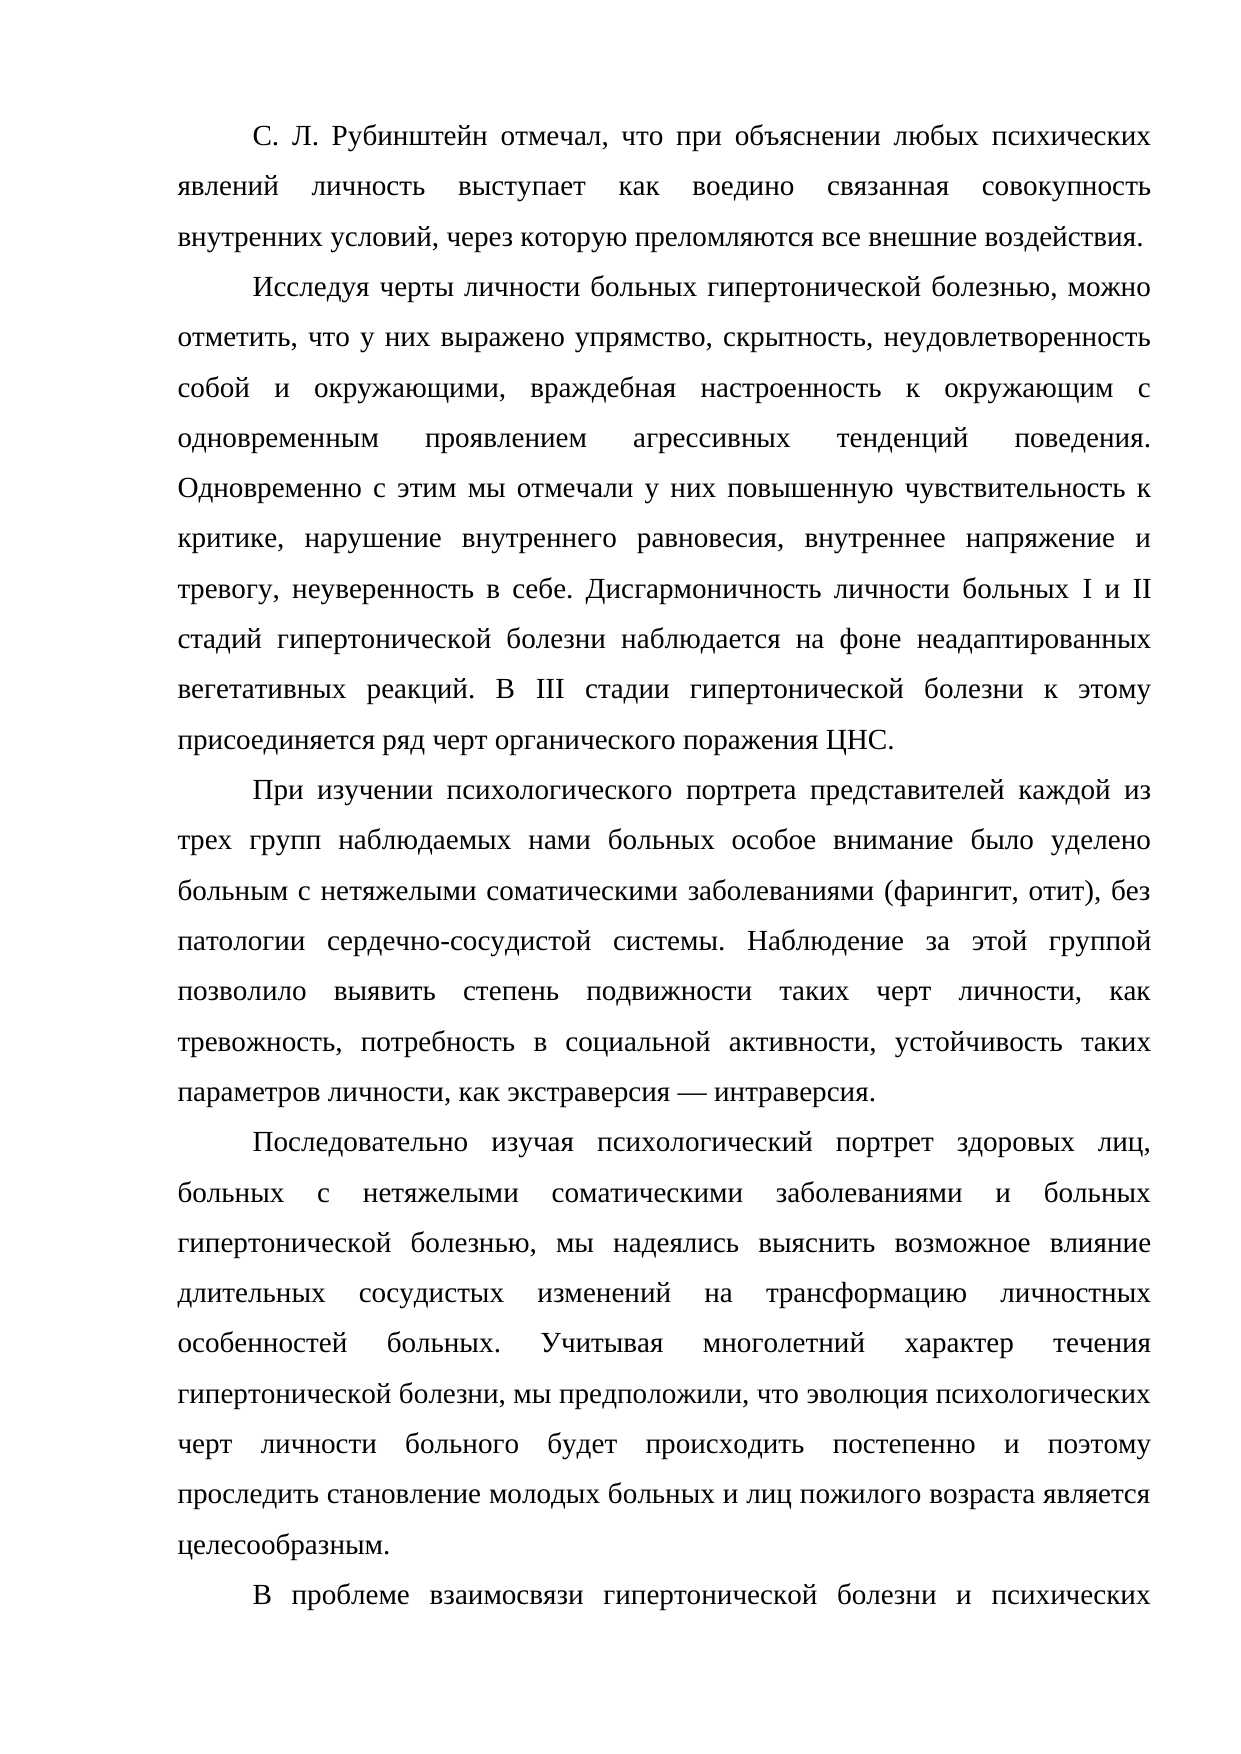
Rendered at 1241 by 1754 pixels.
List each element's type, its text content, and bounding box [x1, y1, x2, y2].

text Исследуя черты личности больных гипертонической болезнью, можно отметить, что у них выражено упрямство, скрытность, неудовлетворенность собой и окружающими, враждебная настроенность к окружающим с одновременным проявлением агрессивных тенденций поведения. Одновременно с этим мы отмечали у них повышенную чувствительность к критике, нарушение внутреннего равновесия, внутреннее напряжение и тревогу, неуверенность в себе. Дисгармоничность личности больных I и II стадий гипертонической болезни наблюдается на фоне неадаптированных вегетативных реакций. В III стадии гипертонической болезни к этому присоединяется ряд черт органического поражения ЦНС. [177, 269, 1152, 755]
text С. Л. Рубинштейн отмечал, что при объяснении любых психических явлений личность выступает как воедино связанная совокупность внутренних условий, через которую преломляются все внешние воздействия. [177, 118, 1152, 252]
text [177, 1577, 1152, 1611]
text Последовательно изучая психологический портрет здоровых лиц, больных с нетяжелыми соматическими заболеваниями и больных гипертонической болезнью, мы надеялись выяснить возможное влияние длительных сосудистых изменений на трансформацию личностных особенностей больных. Учитывая многолетний характер течения гипертонической болезни, мы предположили, что эволюция психологических черт личности больного будет происходить постепенно и поэтому проследить становление молодых больных и лиц пожилого возраста является целесообразным. [177, 1124, 1152, 1560]
text При изучении психологического портрета представителей каждой из трех групп наблюдаемых нами больных особое внимание было уделено больным с нетяжелыми соматическими заболеваниями (фарингит, отит), без патологии сердечно-сосудистой системы. Наблюдение за этой группой позволило выявить степень подвижности таких черт личности, как тревожность, потребность в социальной активности, устойчивость таких параметров личности, как экстраверсия — интраверсия. [177, 772, 1152, 1108]
